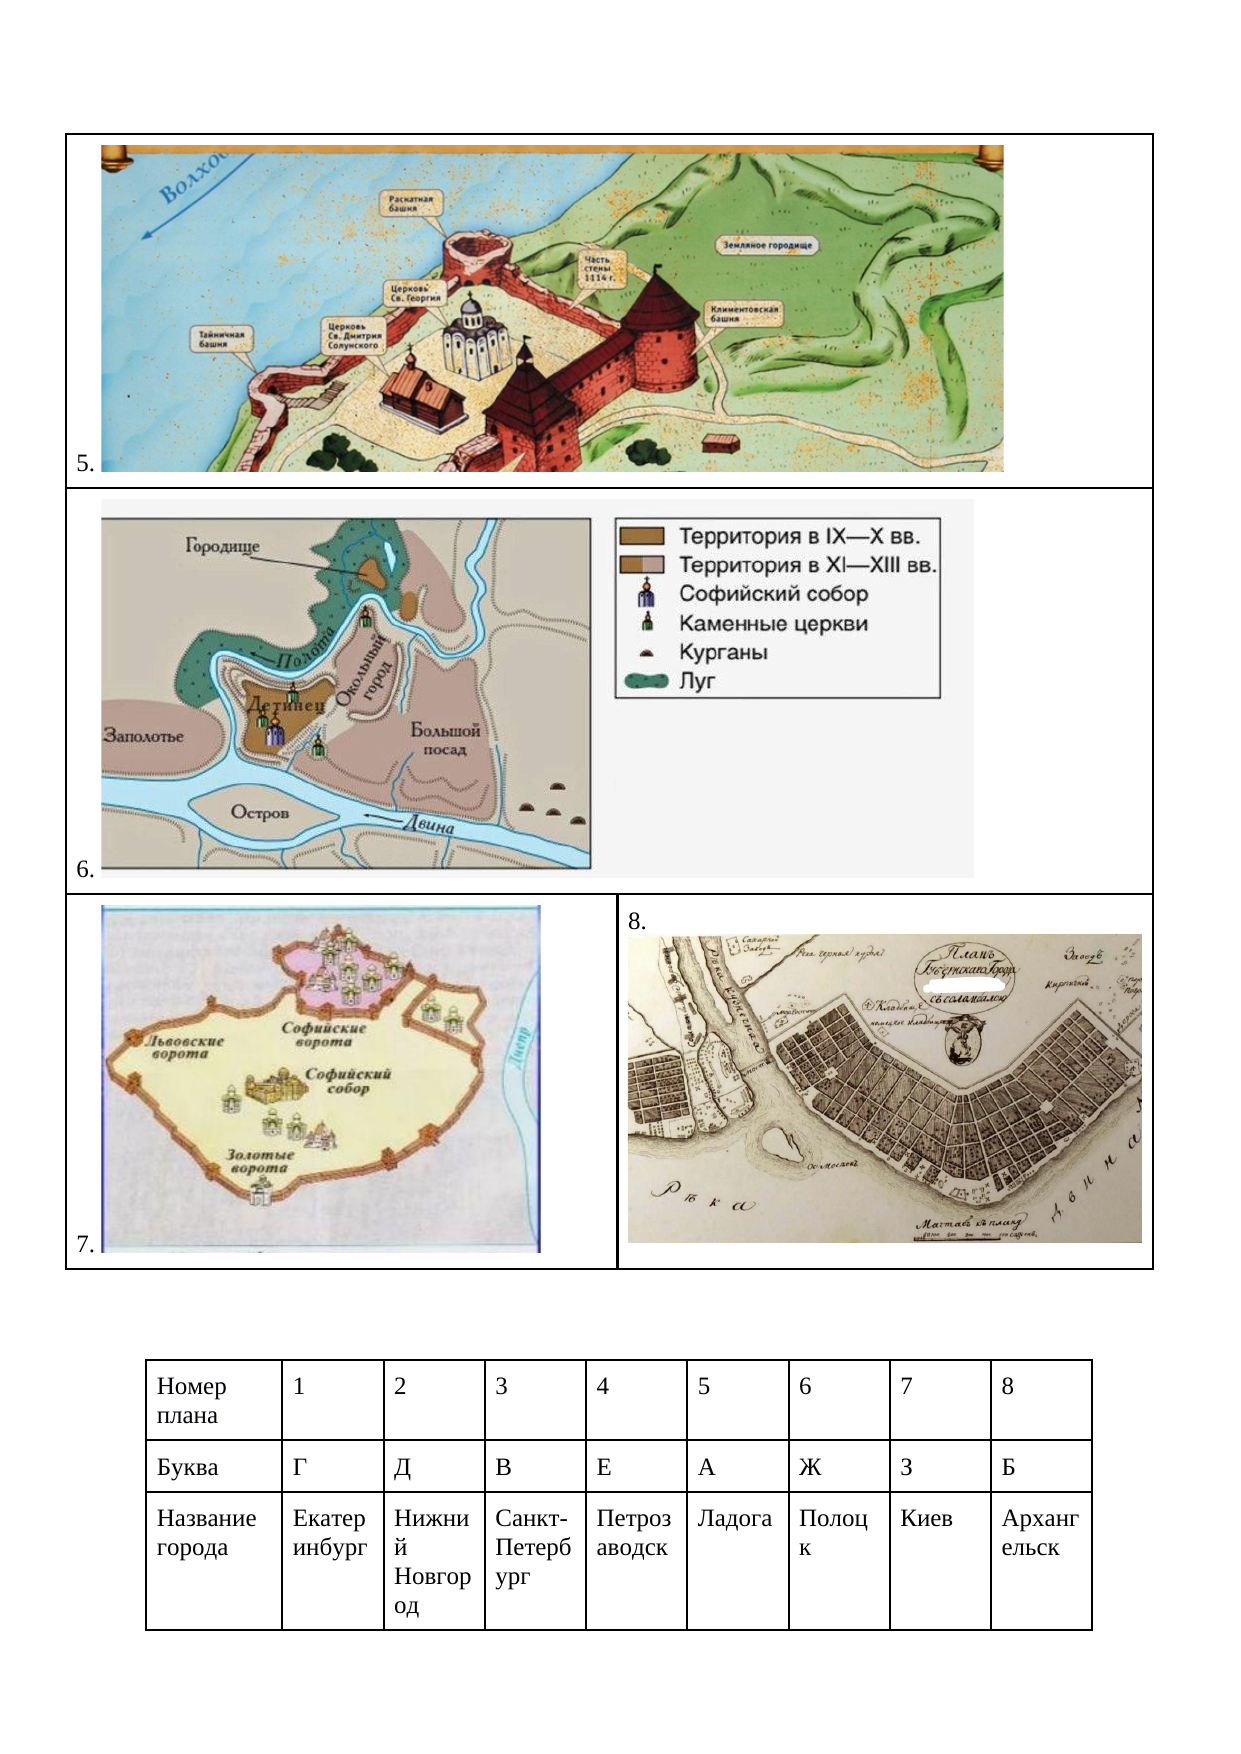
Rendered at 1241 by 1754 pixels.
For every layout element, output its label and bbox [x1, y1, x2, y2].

picture [627, 934, 1142, 1243]
picture [101, 145, 1004, 472]
picture [101, 499, 974, 878]
picture [101, 905, 541, 1253]
